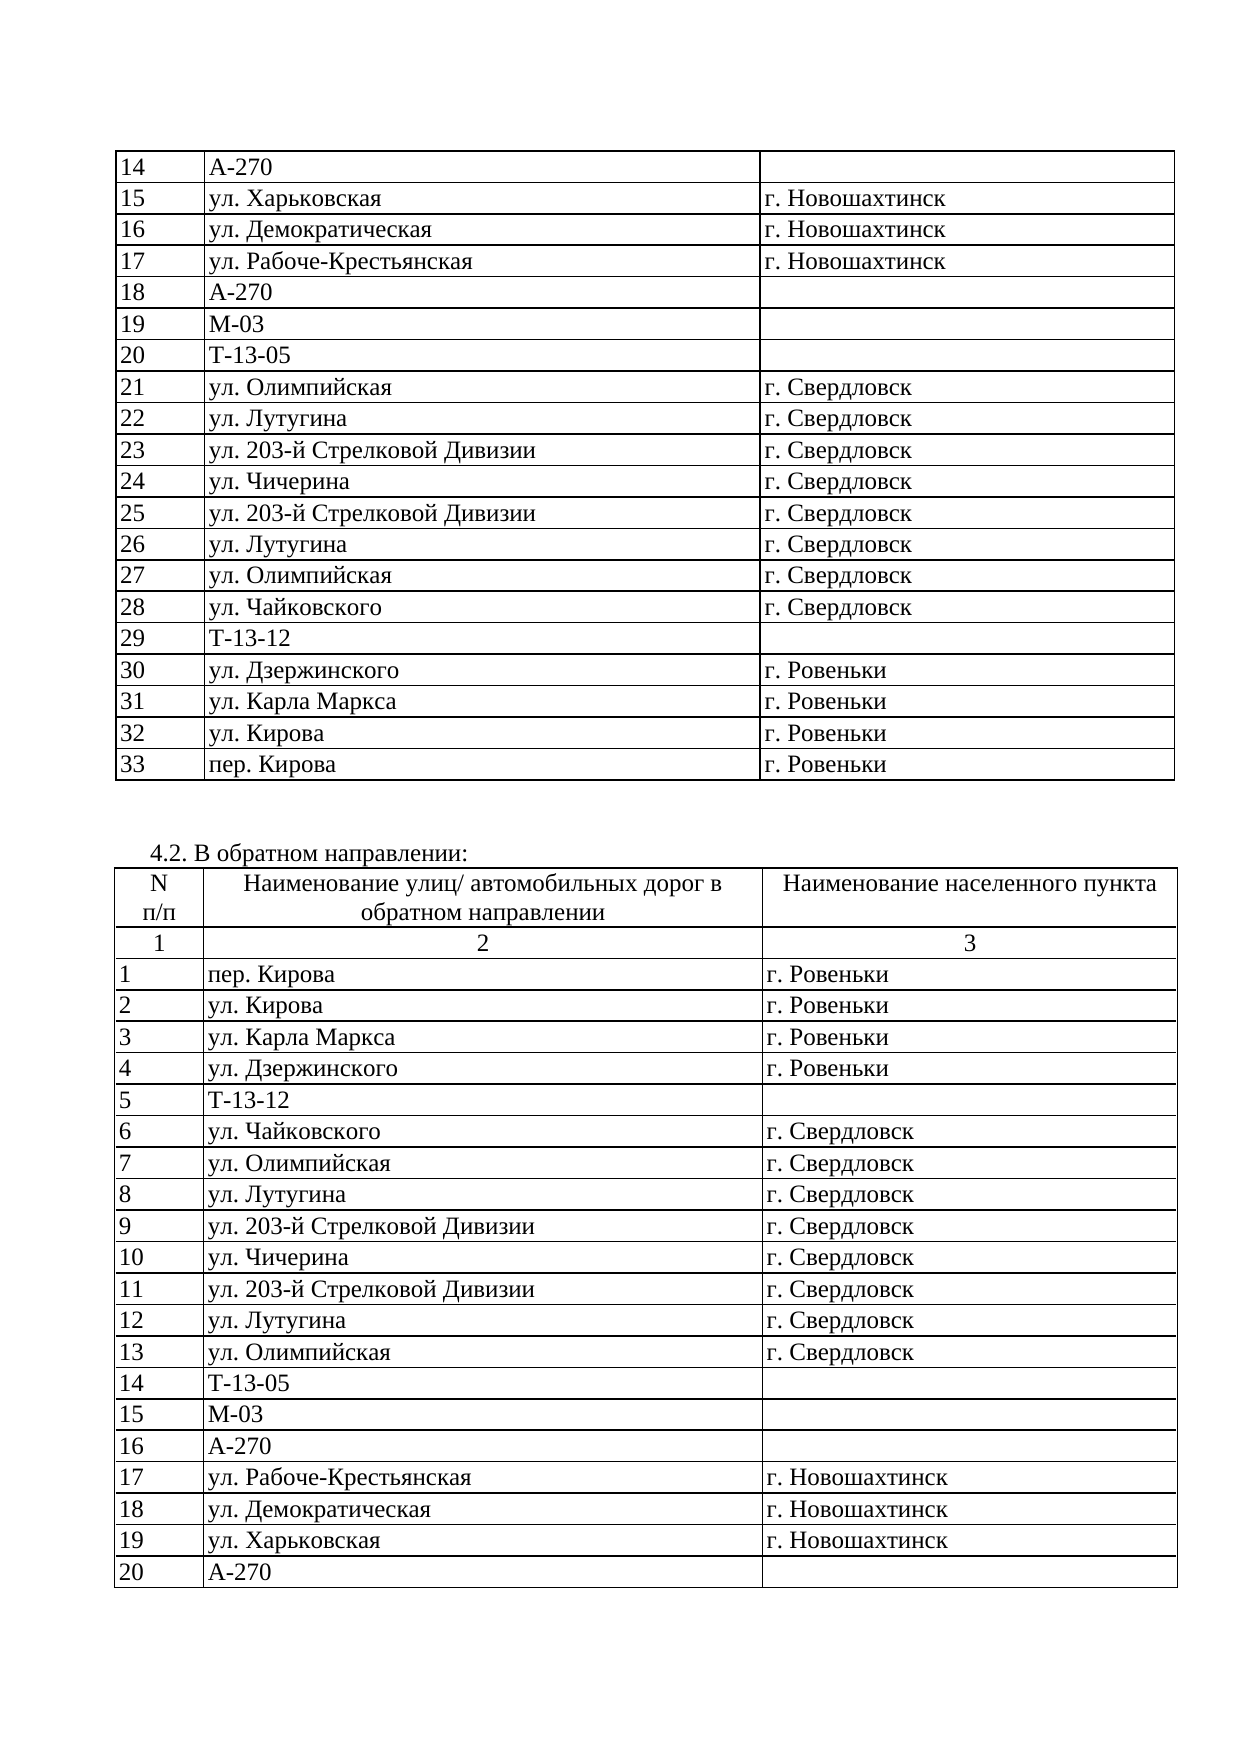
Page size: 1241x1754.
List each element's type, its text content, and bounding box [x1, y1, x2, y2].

table_cell [763, 1083, 1177, 1115]
table_cell ул. Харьковская [204, 1525, 762, 1555]
table_cell 25 [117, 498, 204, 527]
table_cell 13 [115, 1336, 203, 1366]
table_cell 31 [117, 686, 204, 716]
table_cell ул. Демократическая [205, 215, 759, 244]
table_cell ул. Дзержинского [204, 1053, 762, 1083]
table_cell Т-13-12 [205, 623, 759, 653]
table_cell ул. Чайковского [204, 1116, 762, 1146]
table_cell 5 [115, 1084, 203, 1115]
table_cell г. Новошахтинск [761, 246, 1174, 276]
table_cell [761, 152, 1174, 181]
table_cell 21 [117, 372, 204, 402]
table_cell г. Свердловск [761, 561, 1174, 590]
table_cell 18 [115, 1493, 203, 1524]
table_cell 24 [117, 466, 204, 496]
table_cell 2 [204, 928, 762, 957]
table_cell ул. Рабоче-Крестьянская [205, 246, 759, 276]
table_cell 1 [115, 959, 203, 989]
table_cell 6 [115, 1116, 203, 1146]
table_cell г. Ровеньки [763, 1052, 1177, 1083]
table_cell г. Свердловск [763, 1178, 1177, 1209]
table_cell [763, 1429, 1177, 1461]
table_cell 14 [115, 1368, 203, 1398]
table_cell г. Свердловск [761, 592, 1174, 622]
table_header N п/п [115, 869, 203, 926]
table_cell ул. Чайковского [205, 592, 759, 622]
table_cell [761, 623, 1174, 653]
table_cell ул. Лутугина [205, 529, 759, 559]
table_cell ул. Олимпийская [205, 372, 759, 402]
table_cell 3 [115, 1021, 203, 1052]
table_cell [763, 1366, 1177, 1398]
table_cell г. Свердловск [761, 372, 1174, 402]
table_cell г. Свердловск [761, 498, 1174, 527]
table_cell г. Свердловск [761, 435, 1174, 464]
table_cell г. Новошахтинск [763, 1492, 1177, 1524]
text 4.2. В обратном направлении: [150, 838, 1090, 867]
table_cell 29 [117, 623, 204, 653]
table_cell 17 [117, 246, 204, 276]
table_cell ул. Олимпийская [204, 1148, 762, 1178]
table_cell ул. Демократическая [204, 1494, 762, 1524]
table_cell ул. Лутугина [204, 1179, 762, 1209]
table_cell г. Новошахтинск [763, 1461, 1177, 1492]
table_cell 7 [115, 1147, 203, 1178]
table_cell ул. Лутугина [204, 1305, 762, 1335]
table_cell г. Свердловск [763, 1209, 1177, 1241]
table_cell 15 [115, 1399, 203, 1429]
table_cell 20 [117, 340, 204, 370]
table_cell г. Ровеньки [763, 1020, 1177, 1052]
table_cell г. Свердловск [763, 1241, 1177, 1272]
table_cell 11 [115, 1273, 203, 1303]
table_header Наименование населенного пункта [763, 869, 1177, 926]
table_cell Т-13-05 [204, 1368, 762, 1398]
table_cell 18 [117, 277, 204, 307]
table_cell 33 [117, 749, 204, 779]
table_cell 19 [117, 309, 204, 339]
table_cell 15 [117, 183, 204, 213]
table_cell г. Свердловск [763, 1115, 1177, 1146]
table_cell г. Свердловск [761, 403, 1174, 433]
table_cell ул. 203-й Стрелковой Дивизии [205, 498, 759, 527]
table_cell 1 [115, 927, 203, 957]
table_cell 8 [115, 1179, 203, 1209]
table_cell г. Новошахтинск [761, 183, 1174, 213]
table_cell г. Свердловск [763, 1146, 1177, 1178]
table_cell 26 [117, 529, 204, 559]
table_cell ул. Кирова [205, 718, 759, 748]
table_cell 16 [117, 215, 204, 244]
table_cell г. Свердловск [761, 466, 1174, 496]
table_cell г. Свердловск [761, 529, 1174, 559]
table_cell ул. Карла Маркса [205, 686, 759, 716]
table_cell 12 [115, 1305, 203, 1335]
table_cell ул. Олимпийская [204, 1337, 762, 1366]
table_cell А-270 [204, 1431, 762, 1461]
table_cell г. Новошахтинск [761, 215, 1174, 244]
table_cell А-270 [205, 277, 759, 307]
table_cell А-270 [204, 1557, 762, 1587]
table_cell г. Ровеньки [761, 749, 1174, 779]
table_cell 14 [117, 152, 204, 181]
table_cell 19 [115, 1525, 203, 1555]
table_cell 22 [117, 403, 204, 433]
table_cell г. Ровеньки [761, 686, 1174, 716]
table_cell 16 [115, 1430, 203, 1461]
table_cell ул. 203-й Стрелковой Дивизии [204, 1211, 762, 1241]
table_cell [761, 340, 1174, 370]
table_cell г. Ровеньки [761, 718, 1174, 748]
table_cell [763, 1398, 1177, 1429]
table_cell г. Ровеньки [763, 989, 1177, 1020]
table_cell 20 [115, 1556, 203, 1587]
table_cell 9 [115, 1210, 203, 1241]
table_cell г. Новошахтинск [763, 1524, 1177, 1555]
table_cell ул. Харьковская [205, 183, 759, 213]
table_cell М-03 [205, 309, 759, 339]
table_cell ул. Дзержинского [205, 655, 759, 685]
table_cell 2 [115, 990, 203, 1020]
table_cell ул. 203-й Стрелковой Дивизии [205, 435, 759, 464]
table_cell 28 [117, 592, 204, 622]
table_cell М-03 [204, 1400, 762, 1429]
table_cell [763, 1555, 1177, 1587]
table_cell ул. Чичерина [205, 466, 759, 496]
table_cell г. Ровеньки [761, 655, 1174, 685]
table_cell Т-13-12 [204, 1085, 762, 1115]
table_cell [761, 277, 1174, 307]
table_cell 32 [117, 718, 204, 748]
table_cell пер. Кирова [205, 749, 759, 779]
table_cell ул. Чичерина [204, 1242, 762, 1272]
table_cell ул. Кирова [204, 991, 762, 1020]
table_cell 3 [763, 926, 1177, 957]
table_header Наименование улиц/ автомобильных дорог в обратном направлении [204, 869, 762, 926]
table_cell г. Свердловск [763, 1304, 1177, 1335]
table_cell ул. 203-й Стрелковой Дивизии [204, 1274, 762, 1303]
table_cell 30 [117, 655, 204, 685]
table_cell ул. Лутугина [205, 403, 759, 433]
table_cell А-270 [205, 152, 759, 181]
table_cell 23 [117, 435, 204, 464]
table_cell пер. Кирова [204, 959, 762, 989]
table_cell г. Свердловск [763, 1272, 1177, 1303]
table_cell 17 [115, 1462, 203, 1492]
table_cell 4 [115, 1053, 203, 1083]
table_cell 27 [117, 561, 204, 590]
table_cell ул. Карла Маркса [204, 1022, 762, 1052]
table_cell ул. Рабоче-Крестьянская [204, 1462, 762, 1492]
table_cell [761, 309, 1174, 339]
table_cell ул. Олимпийская [205, 561, 759, 590]
table_cell 10 [115, 1242, 203, 1272]
table_cell Т-13-05 [205, 340, 759, 370]
table_cell г. Свердловск [763, 1335, 1177, 1366]
table_cell г. Ровеньки [763, 958, 1177, 989]
